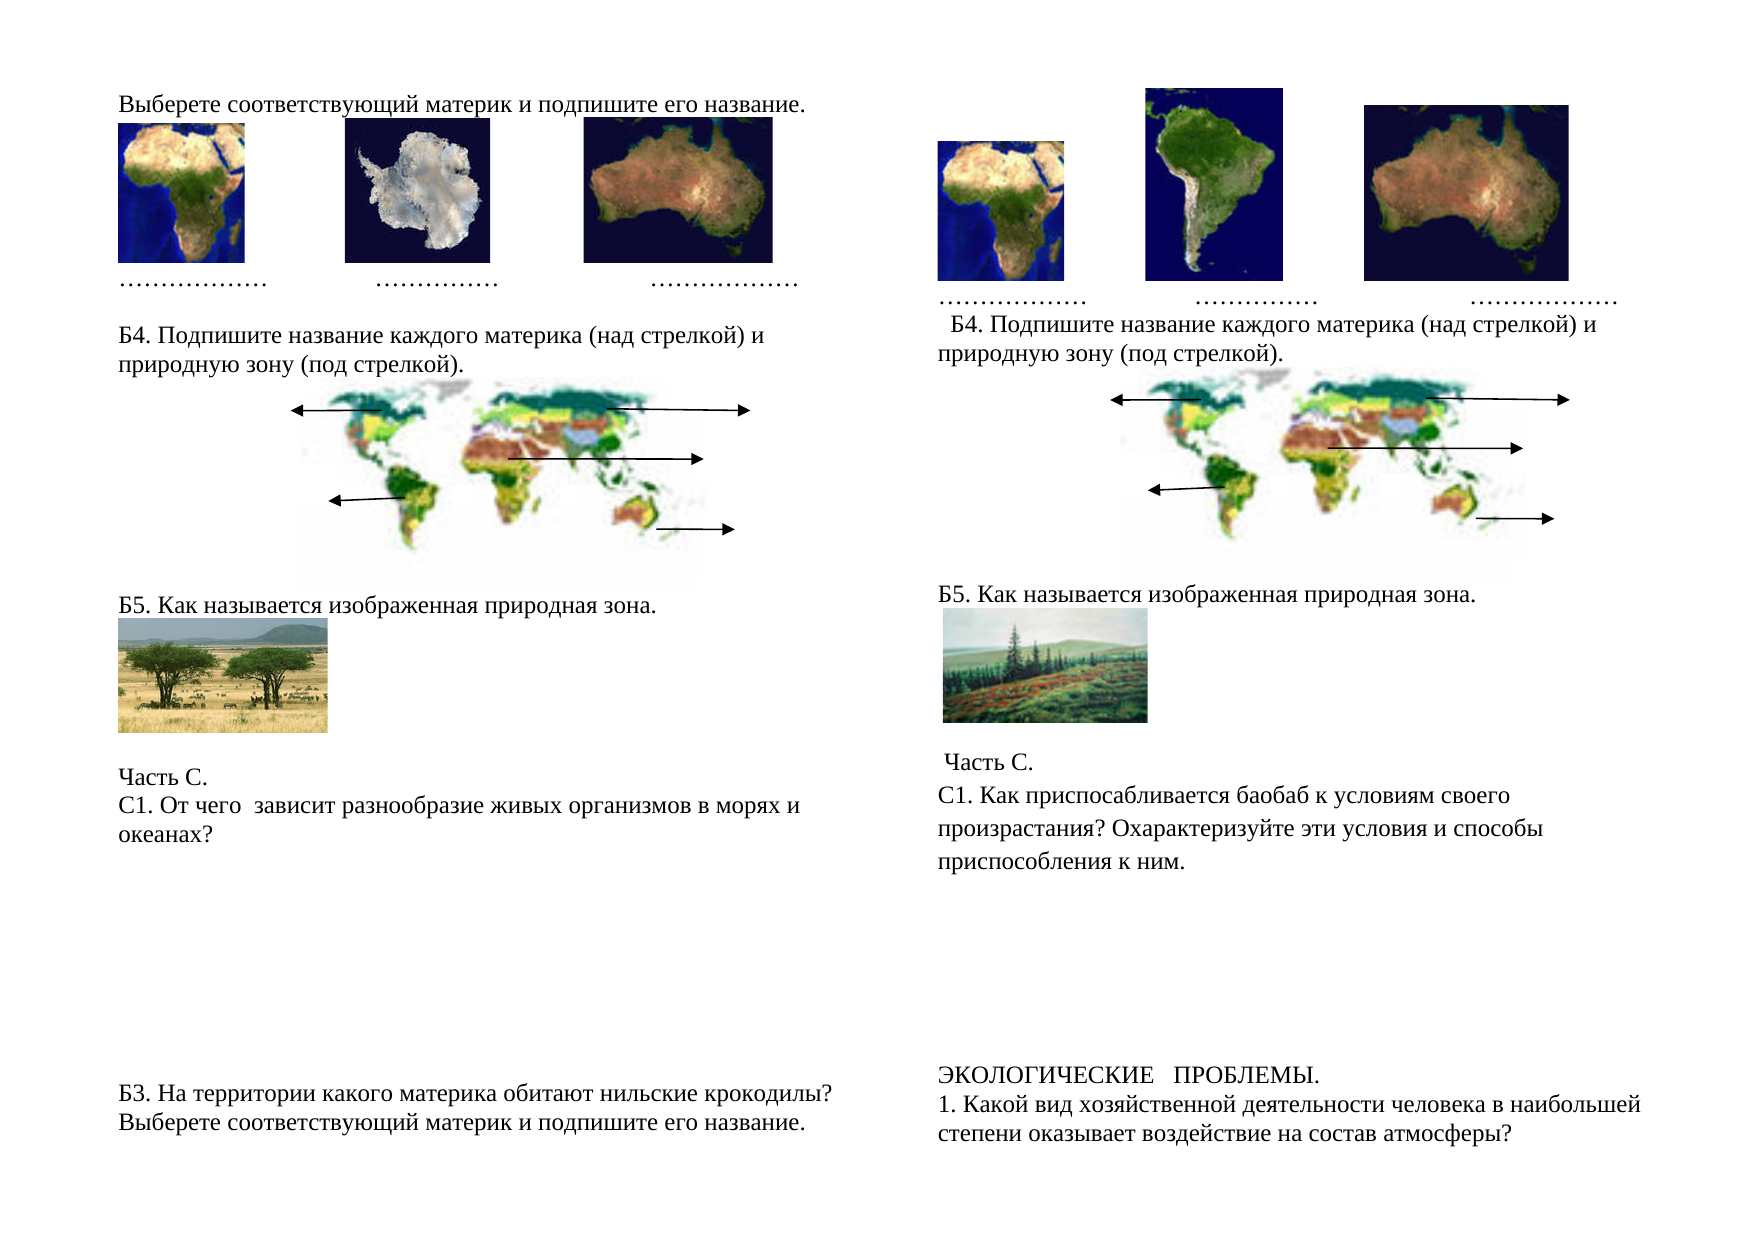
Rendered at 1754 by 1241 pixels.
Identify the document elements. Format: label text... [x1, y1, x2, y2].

picture [1145, 88, 1283, 281]
picture [942, 608, 1148, 723]
picture [118, 123, 245, 263]
picture [583, 117, 773, 263]
text С1. От чего зависит разнообразие живых организмов в морях и океанах? [118, 791, 864, 848]
text ……………… …………… ……………… [118, 263, 864, 291]
text Б4. Подпишите название каждого материка (над стрелкой) и природную зону (под стрелкой). [938, 309, 1683, 367]
text Б5. Как называется изображенная природная зона. [118, 590, 864, 619]
text Выберете соответствующий материк и подпишите его название. [118, 89, 864, 117]
picture [118, 618, 328, 733]
text Часть С. С1. Как приспосабливается баобаб к условиям своего произрастания? Охарактеризуйте эти условия и способы приспособления к ним. [938, 747, 1683, 875]
text Б3. На территории какого материка обитают нильские крокодилы? [118, 1078, 864, 1107]
text ЭКОЛОГИЧЕСКИЕ ПРОБЛЕМЫ. [938, 1060, 1683, 1089]
picture [344, 118, 490, 263]
picture [1118, 367, 1527, 580]
picture [937, 141, 1065, 281]
text Часть С. [118, 762, 864, 791]
picture [1364, 105, 1569, 281]
text Выберете соответствующий материк и подпишите его название. [118, 1107, 864, 1136]
picture [299, 377, 708, 591]
text 1. Какой вид хозяйственной деятельности человека в наибольшей степени оказывает воздействие на состав атмосферы? [938, 1089, 1683, 1146]
text Б4. Подпишите название каждого материка (над стрелкой) и природную зону (под стрелкой). [118, 320, 864, 378]
text ……………… …………… ……………… [938, 281, 1683, 309]
